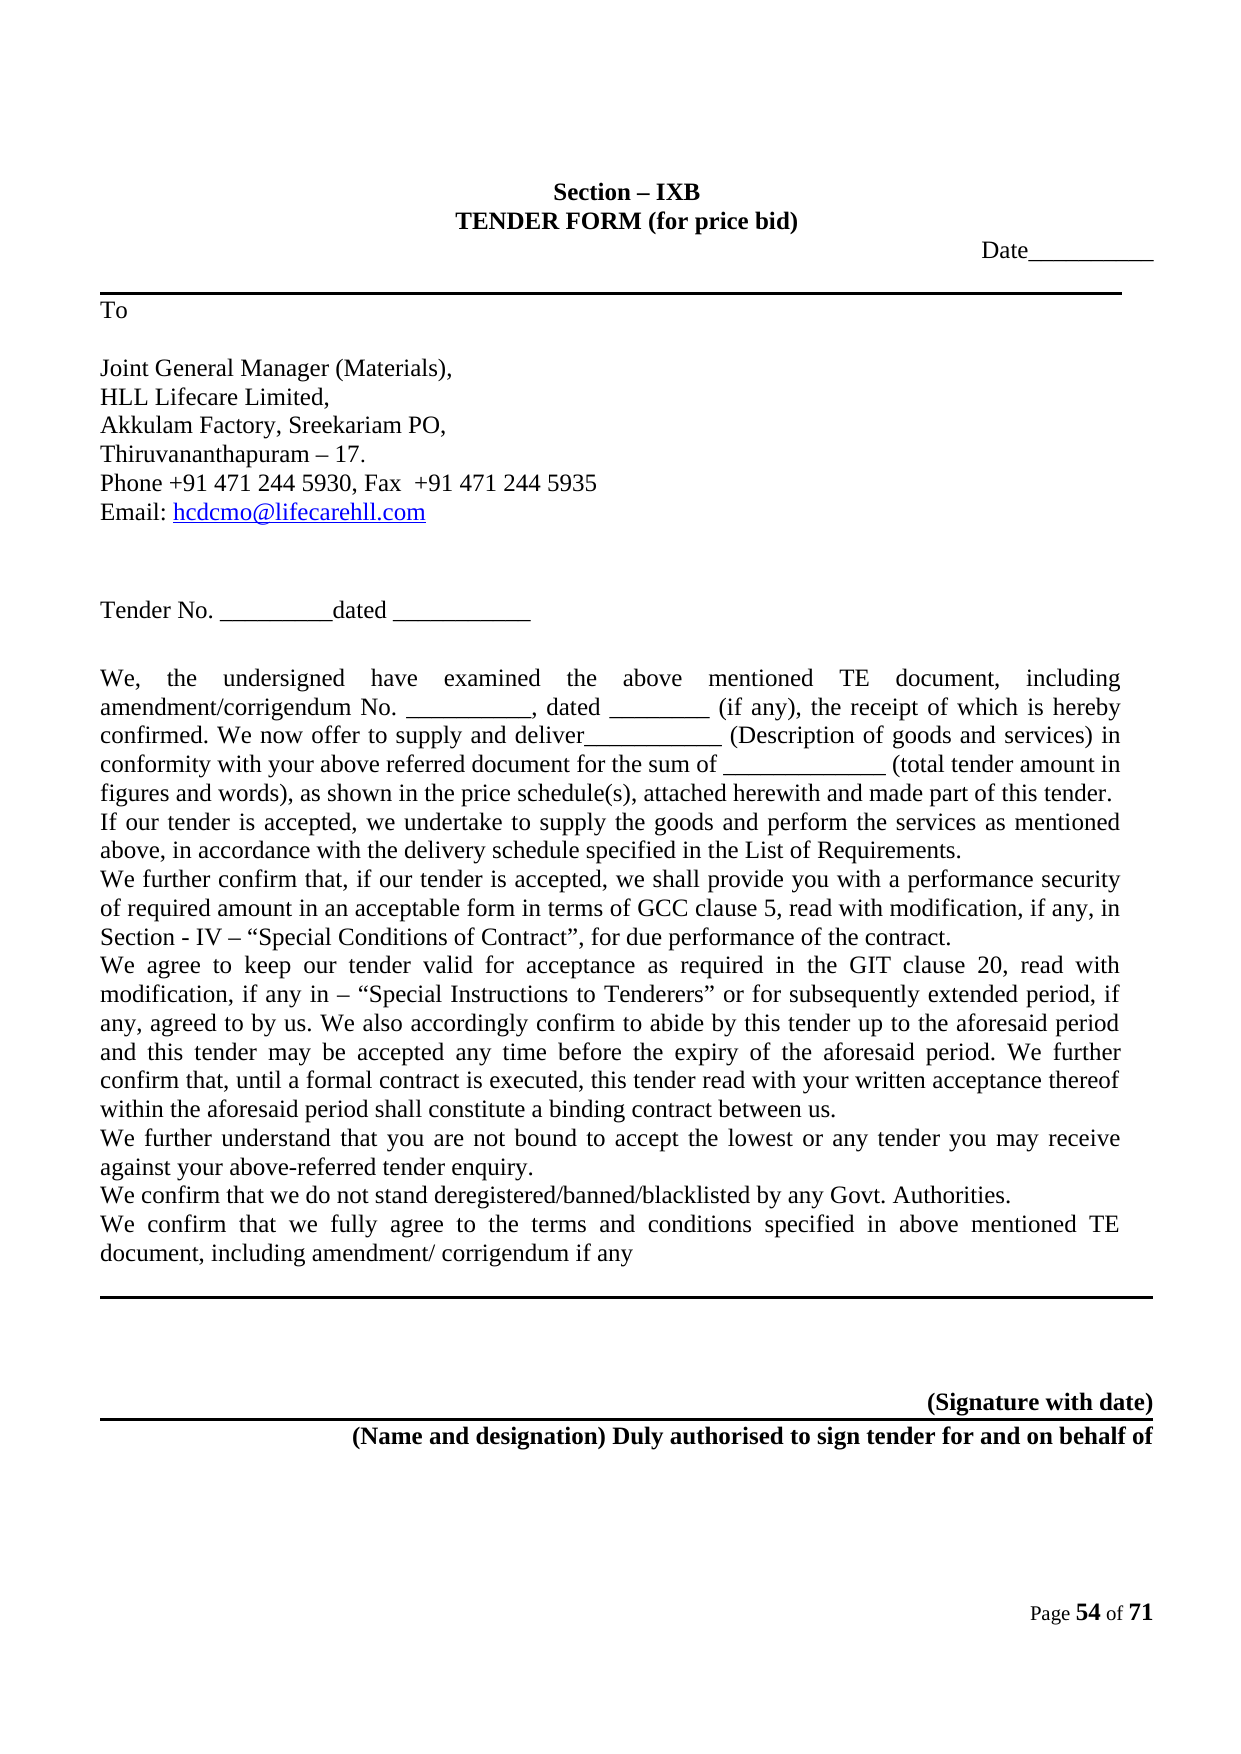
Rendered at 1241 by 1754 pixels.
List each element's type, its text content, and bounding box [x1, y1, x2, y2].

text Email: hcdcmo@lifecarehll.com [100, 497, 1153, 525]
text Thiruvananthapuram – 17. [100, 439, 1153, 468]
text We confirm that we do not stand deregistered/banned/blacklisted by any Govt. Authorities. [100, 1181, 1122, 1209]
text HLL Lifecare Limited, [100, 382, 1153, 410]
text We agree to keep our tender valid for acceptance as required in the GIT clause 20, read with modification, if any in – “Special Instructions to Tenderers” or for subsequently extended period, if any, agreed to by us. We also accordingly confirm to abide by this tender up to the aforesaid period and this tender may be accepted any time before the expiry of the aforesaid period. We further confirm that, until a formal contract is executed, this tender read with your written acceptance thereof within the aforesaid period shall constitute a binding contract between us. [100, 951, 1122, 1123]
text Joint General Manager (Materials), [100, 353, 1153, 382]
text If our tender is accepted, we undertake to supply the goods and perform the services as mentioned above, in accordance with the delivery schedule specified in the List of Requirements. [100, 807, 1122, 864]
text We further understand that you are not bound to accept the lowest or any tender you may receive against your above-referred tender enquiry. [100, 1123, 1122, 1181]
text (Signature with date) [100, 1382, 1153, 1418]
text We, the undersigned have examined the above mentioned TE document, including amendment/corrigendum No. __________, dated ________ (if any), the receipt of which is hereby confirmed. We now offer to supply and deliver___________ (Description of goods and services) in conformity with your above referred document for the sum of _____________ (total tender amount in figures and words), as shown in the price schedule(s), attached herewith and made part of this tender. [100, 663, 1122, 807]
subtitle Section – IXB [100, 177, 1153, 206]
text To [100, 295, 1153, 324]
text TENDER FORM (for price bid) [100, 206, 1153, 235]
text Tender No. _________dated ___________ [100, 595, 1122, 624]
text We confirm that we fully agree to the terms and conditions specified in above mentioned TE document, including amendment/ corrigendum if any [100, 1209, 1122, 1267]
text (Name and designation) Duly authorised to sign tender for and on behalf of [100, 1421, 1153, 1450]
text Date__________ [100, 235, 1153, 263]
text We further confirm that, if our tender is accepted, we shall provide you with a performance security of required amount in an acceptable form in terms of GCC clause 5, read with modification, if any, in Section - IV – “Special Conditions of Contract”, for due performance of the contract. [100, 864, 1122, 951]
text Phone +91 471 244 5930, Fax +91 471 244 5935 [100, 468, 1153, 497]
text Akkulam Factory, Sreekariam PO, [100, 410, 1153, 439]
